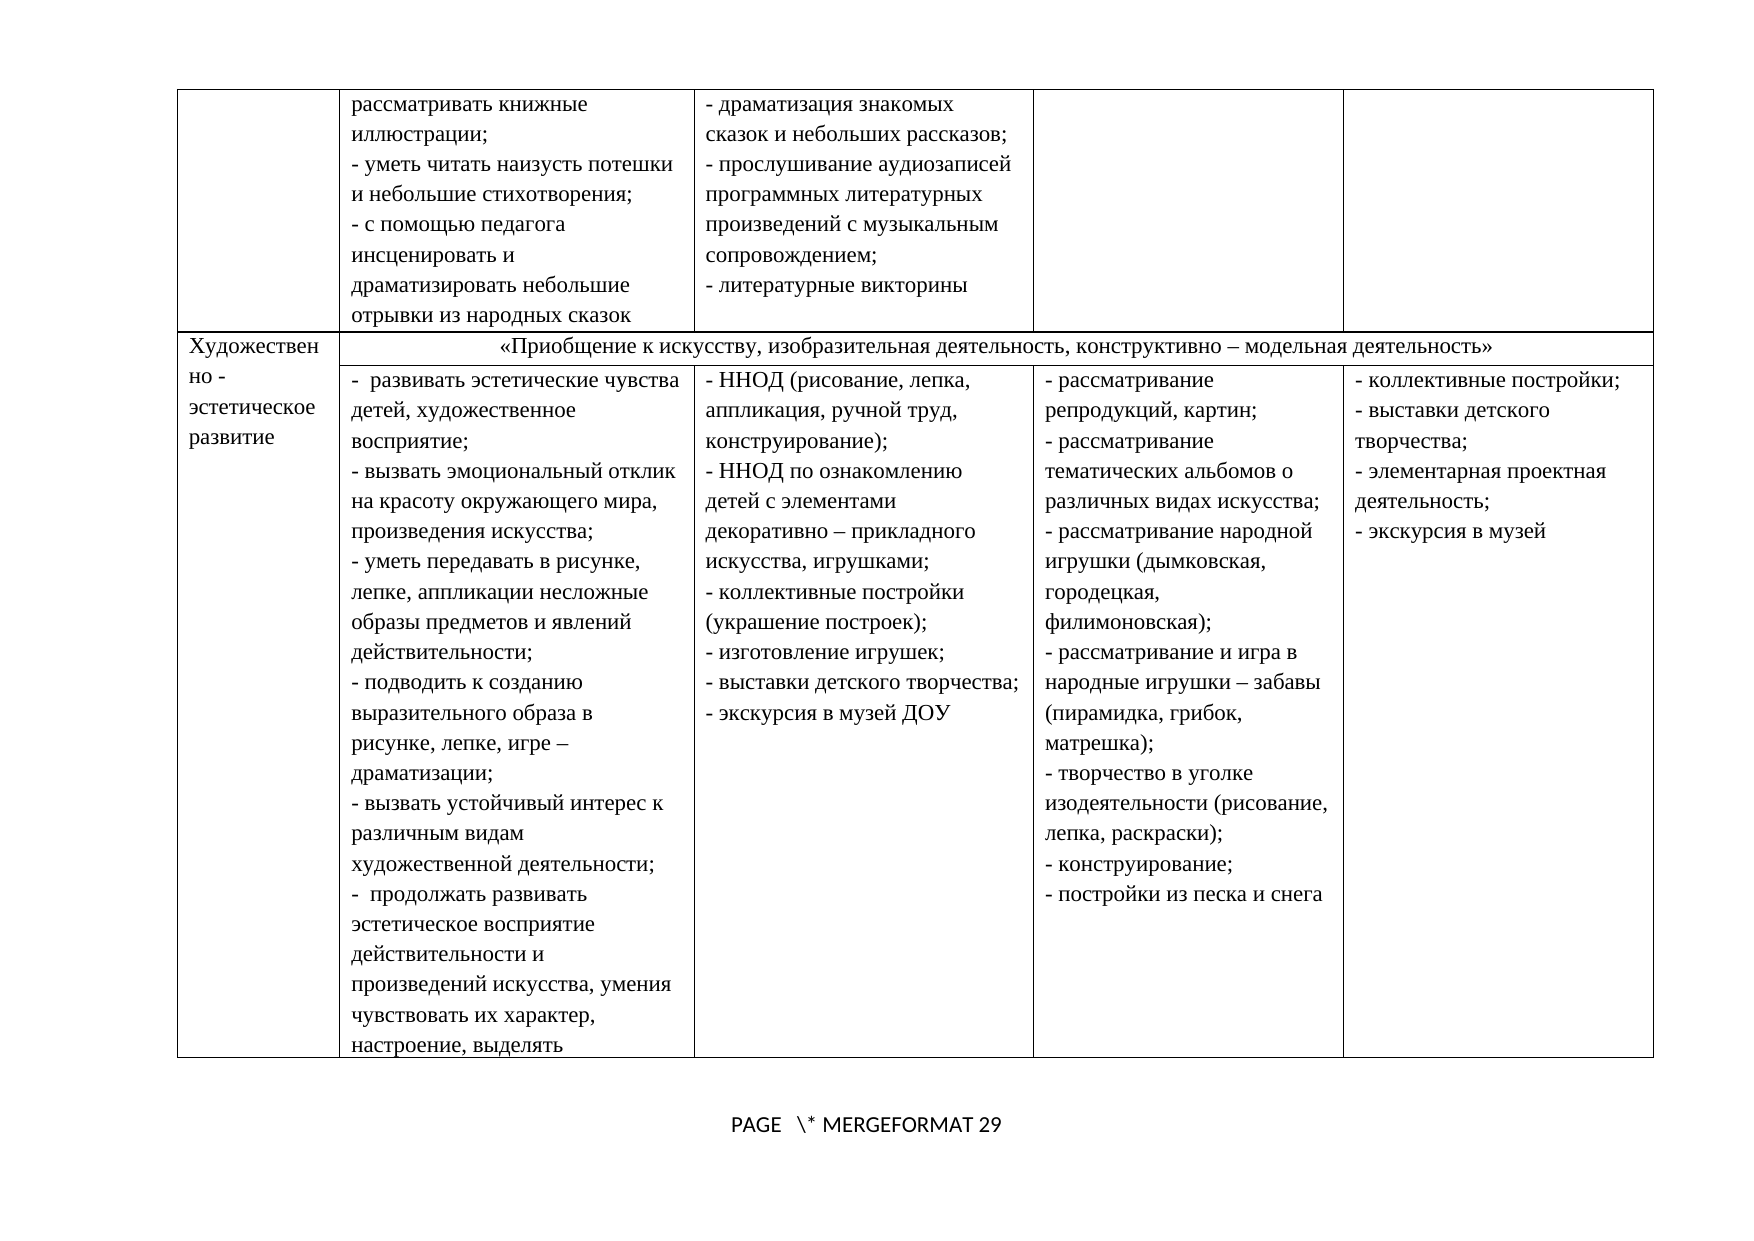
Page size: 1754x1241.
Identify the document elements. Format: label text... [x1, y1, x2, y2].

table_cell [340, 366, 694, 1057]
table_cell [1344, 366, 1653, 1057]
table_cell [695, 90, 1033, 331]
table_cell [695, 366, 1033, 1057]
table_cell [1344, 90, 1653, 331]
table_cell «Приобщение к искусству, изобразительная деятельность, конструктивно – модельная деятельность» [340, 333, 1653, 365]
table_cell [1034, 90, 1343, 331]
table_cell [1034, 366, 1343, 1057]
table_cell Художественно - эстетическое развитие [178, 333, 339, 1057]
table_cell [340, 90, 694, 331]
